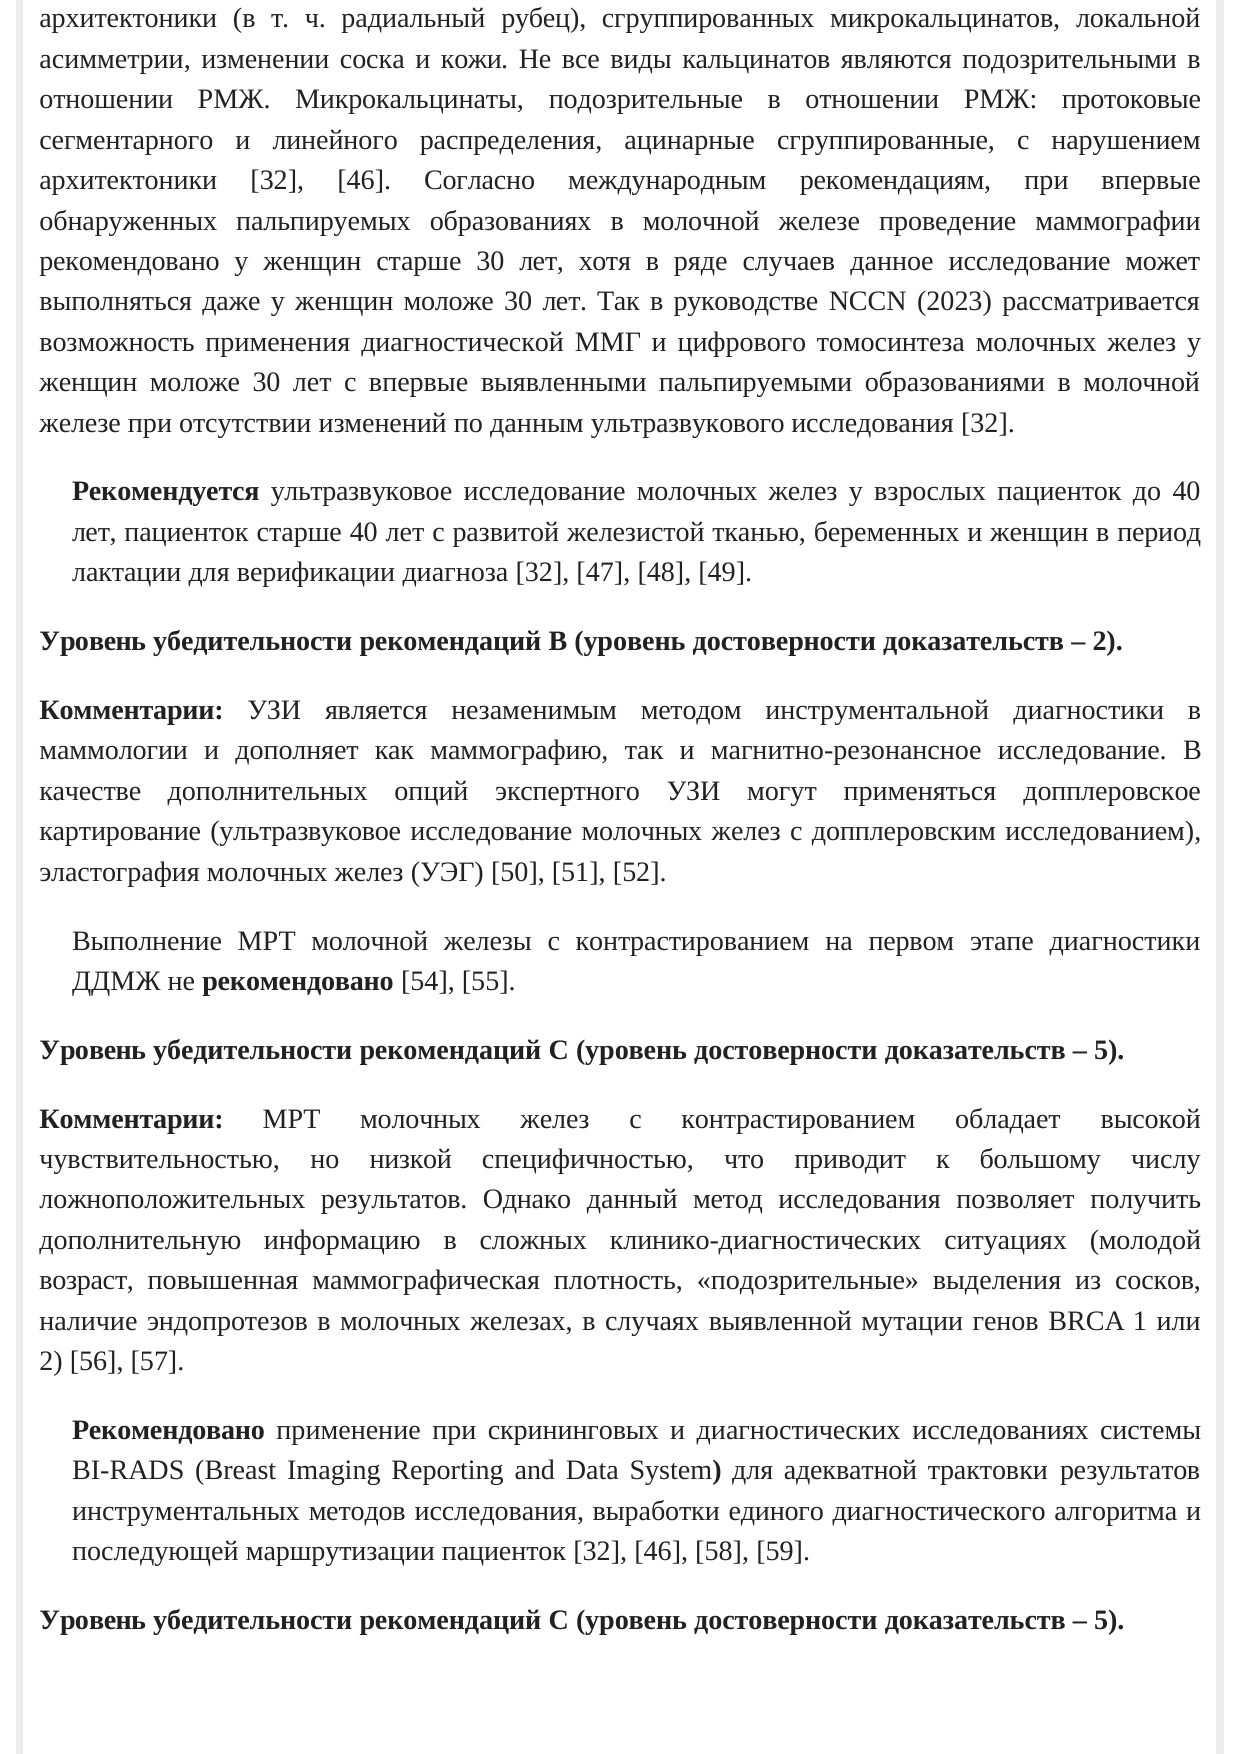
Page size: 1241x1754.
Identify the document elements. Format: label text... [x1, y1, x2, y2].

subtitle Уровень убедительности рекомендаций В (уровень достоверности доказательств – 2). [39, 624, 1236, 657]
text архитектоники (в т. ч. радиальный рубец), сгруппированных микрокальцинатов, локальной асимметрии, изменении соска и кожи. Не все виды кальцинатов являются подозрительными в отношении РМЖ. Микрокальцинаты, подозрительные в отношении РМЖ: протоковые сегментарного и линейного распределения, ацинарные сгруппированные, с нарушением архитектоники [32], [46]. Согласно международным рекомендациям, при впервые обнаруженных пальпируемых образованиях в молочной железе проведение маммографии рекомендовано у женщин старше 30 лет, хотя в ряде случаев данное исследование может выполняться даже у женщин моложе 30 лет. Так в руководстве NCCN (2023) рассматривается возможность применения диагностической ММГ и цифрового томосинтеза молочных желез у женщин моложе 30 лет с впервые выявленными пальпируемыми образованиями в молочной железе при отсутствии изменений по данным ультразвукового исследования [32]. [39, 1, 1201, 438]
text Комментарии: УЗИ является незаменимым методом инструментальной диагностики в маммологии и дополняет как маммографию, так и магнитно-резонансное исследование. В качестве дополнительных опций экспертного УЗИ могут применяться допплеровское картирование (ультразвуковое исследование молочных желез с допплеровским исследованием), эластография молочных желез (УЭГ) [50], [51], [52]. [39, 693, 1201, 887]
text Комментарии: МРТ молочных желез с контрастированием обладает высокой чувствительностью, но низкой специфичностью, что приводит к большому числу ложноположительных результатов. Однако данный метод исследования позволяет получить дополнительную информацию в сложных клинико-диагностических ситуациях (молодой возраст, повышенная маммографическая плотность, «подозрительные» выделения из сосков, наличие эндопротезов в молочных железах, в случаях выявленной мутации генов BRCA 1 или 2) [56], [57]. [39, 1102, 1201, 1377]
text Рекомендуется ультразвуковое исследование молочных желез у взрослых пациенток до 40 лет, пациенток старше 40 лет с развитой железистой тканью, беременных и женщин в период лактации для верификации диагноза [32], [47], [48], [49]. [72, 474, 1201, 588]
subtitle Уровень убедительности рекомендаций С (уровень достоверности доказательств – 5). [39, 1033, 1236, 1065]
text Выполнение МРТ молочной железы с контрастированием на первом этапе диагностики ДДМЖ не рекомендовано [54], [55]. [72, 923, 1201, 996]
subtitle Уровень убедительности рекомендаций С (уровень достоверности доказательств – 5). [39, 1603, 1236, 1636]
text Рекомендовано применение при скрининговых и диагностических исследованиях системы BI-RADS (Breast Imaging Reporting and Data System) для адекватной трактовки результатов инструментальных методов исследования, выработки единого диагностического алгоритма и последующей маршрутизации пациенток [32], [46], [58], [59]. [72, 1413, 1201, 1567]
